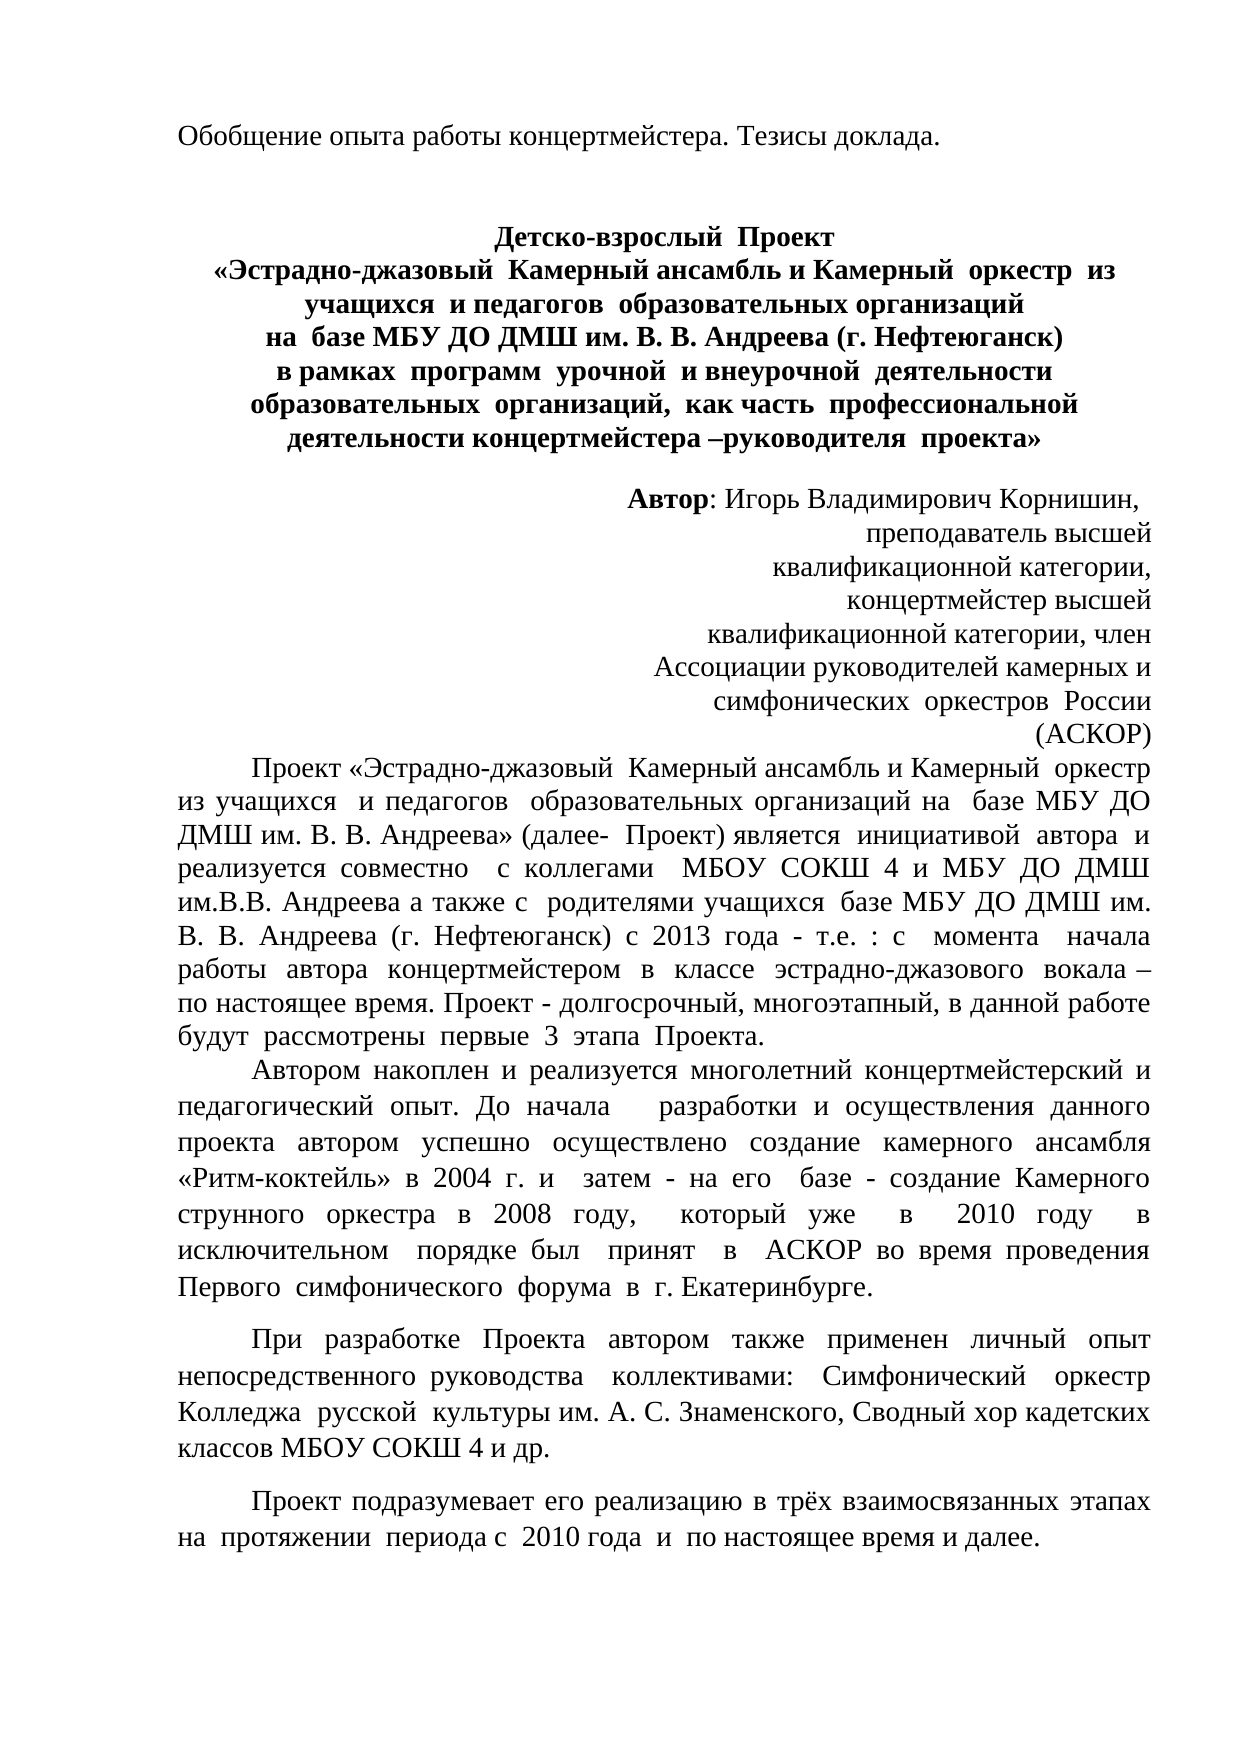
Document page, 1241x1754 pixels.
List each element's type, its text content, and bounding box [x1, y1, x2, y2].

text Проект «Эстрадно-джазовый Камерный ансамбль и Камерный оркестр из учащихся и педагогов образовательных организаций на базе МБУ ДО ДМШ им. В. В. Андреева» (далее- Проект) является инициативой автора и реализуется совместно с коллегами МБОУ СОКШ 4 и МБУ ДО ДМШ им.В.В. Андреева а также с родителями учащихся базе МБУ ДО ДМШ им. В. В. Андреева (г. Нефтеюганск) с 2013 года - т.е. : с момента начала работы автора концертмейстером в классе эстрадно-джазового вокала – по настоящее время. Проект - долгосрочный, многоэтапный, в данной работе будут рассмотрены первые 3 этапа Проекта. [177, 750, 1152, 1052]
text преподаватель высшей квалификационной категории, концертмейстер высшей квалификационной категории, член Ассоциации руководителей камерных и симфонических оркестров России (АСКОР) [620, 515, 1152, 750]
text Проект подразумевает его реализацию в трёх взаимосвязанных этапах на протяжении периода с 2010 года и по настоящее время и далее. [177, 1483, 1152, 1552]
text Детско-взрослый Проект [177, 219, 1152, 252]
text Автор: Игорь Владимирович Корнишин, [620, 482, 1152, 515]
text Автором накоплен и реализуется многолетний концертмейстерский и педагогический опыт. До начала разработки и осуществления данного проекта автором успешно осуществлено создание камерного ансамбля «Ритм-коктейль» в 2004 г. и затем - на его базе - создание Камерного струнного оркестра в 2008 году, который уже в 2010 году в исключительном порядке был принят в АСКОР во время проведения Первого симфонического форума в г. Екатеринбурге. [177, 1052, 1152, 1302]
text на базе МБУ ДО ДМШ им. В. В. Андреева (г. Нефтеюганск) [177, 319, 1152, 353]
text При разработке Проекта автором также применен личный опыт непосредственного руководства коллективами: Симфонический оркестр Колледжа русской культуры им. А. С. Знаменского, Сводный хор кадетских классов МБОУ СОКШ 4 и др. [177, 1321, 1152, 1463]
text в рамках программ урочной и внеурочной деятельности образовательных организаций, как часть профессиональной деятельности концертмейстера –руководителя проекта» [177, 353, 1152, 453]
text «Эстрадно-джазовый Камерный ансамбль и Камерный оркестр из учащихся и педагогов образовательных организаций [177, 252, 1152, 319]
text Обобщение опыта работы концертмейстера. Тезисы доклада. [177, 118, 1152, 152]
